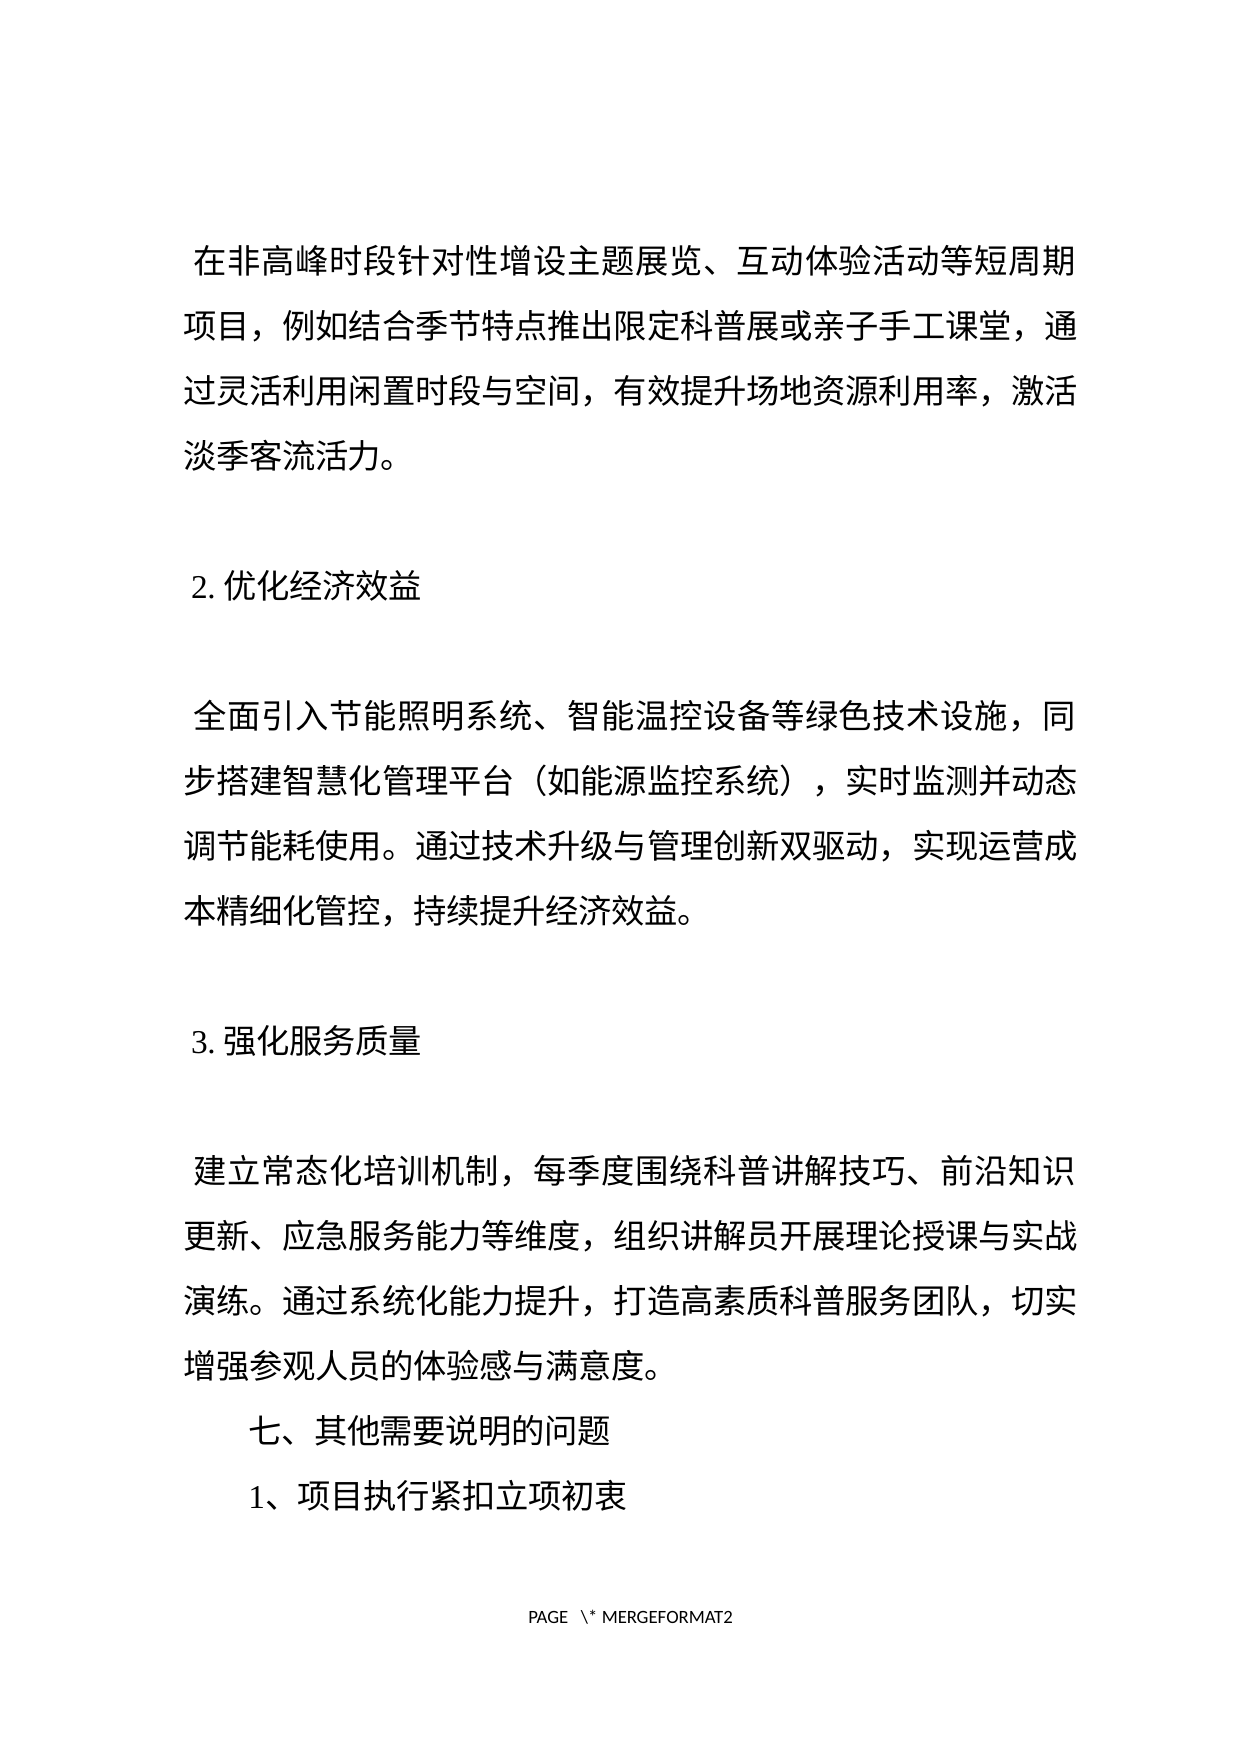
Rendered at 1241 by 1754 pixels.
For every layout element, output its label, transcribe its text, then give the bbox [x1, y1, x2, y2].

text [183, 1462, 1078, 1527]
text 七、其他需要说明的问题 [183, 1397, 1078, 1462]
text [183, 162, 1078, 1397]
